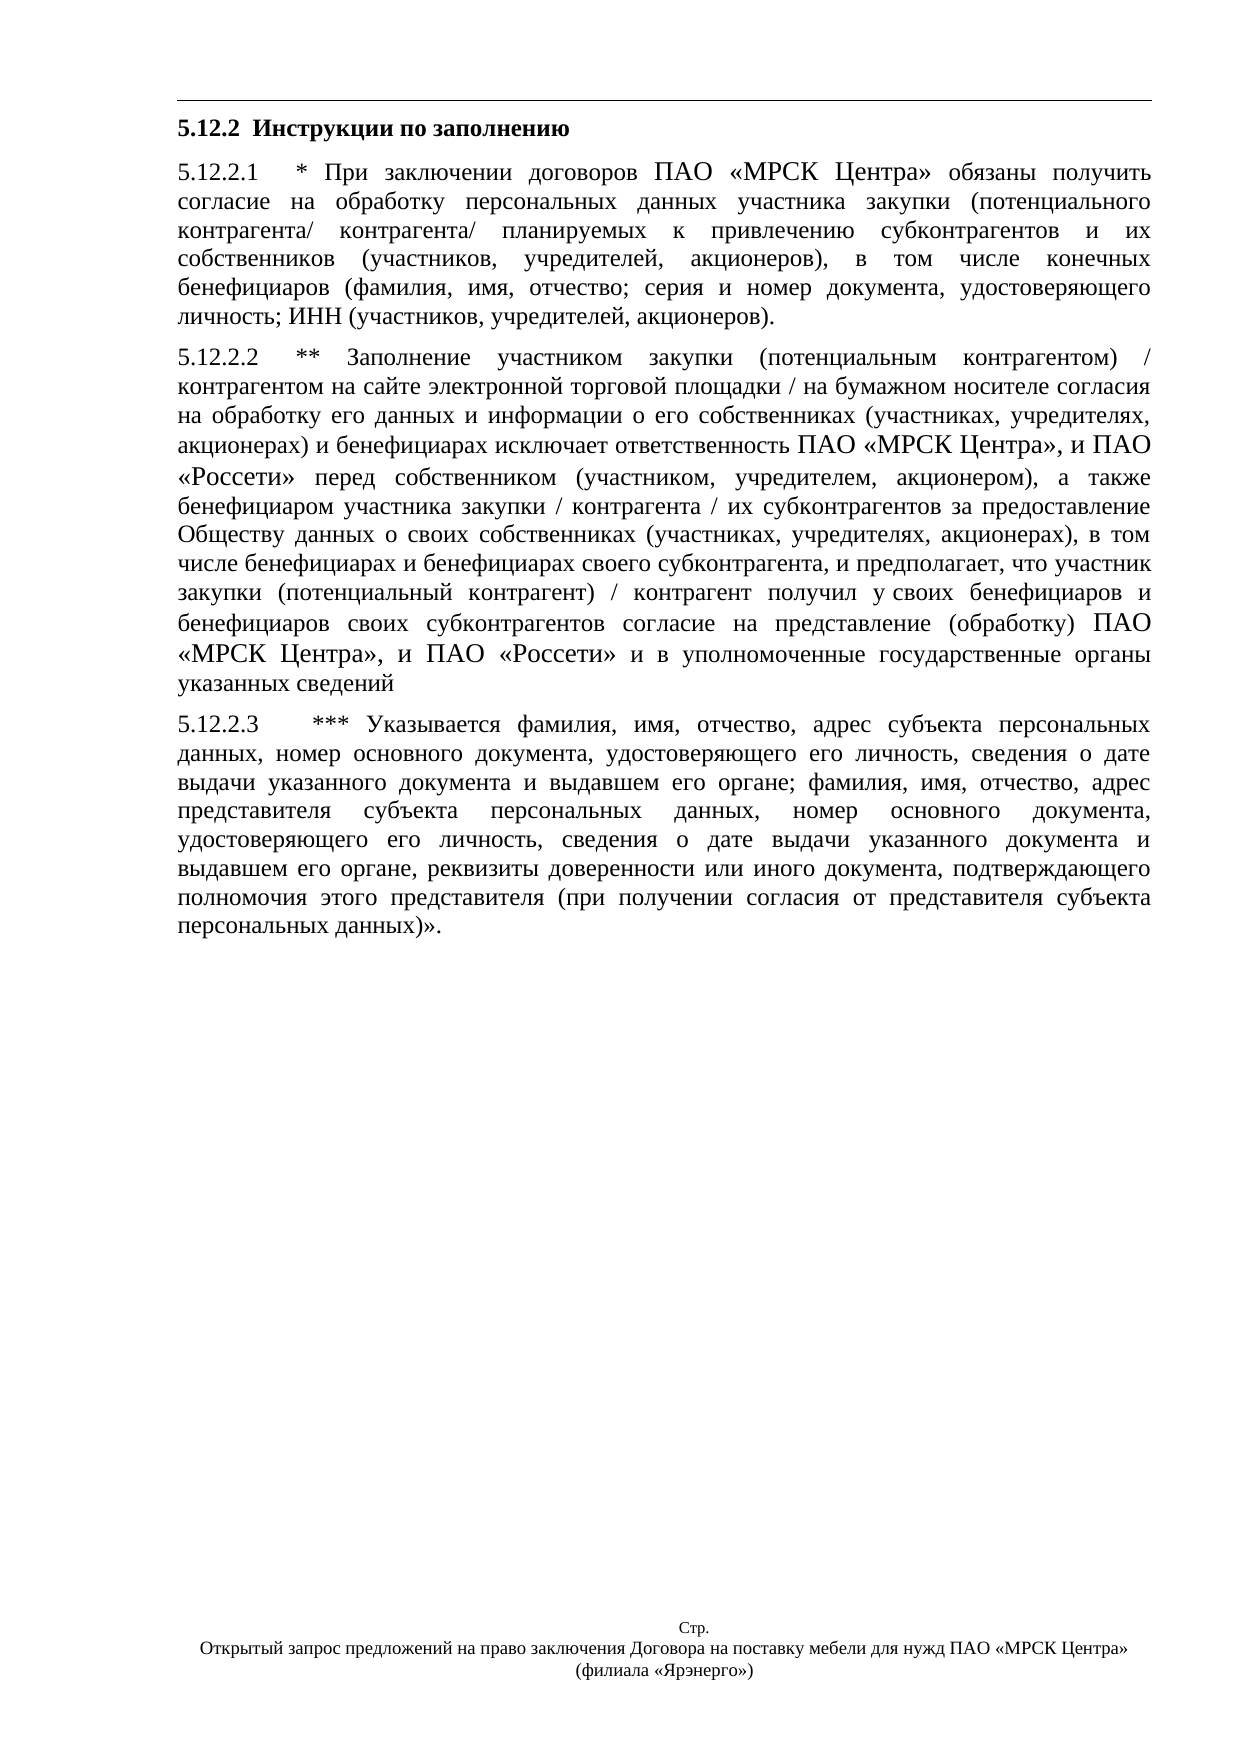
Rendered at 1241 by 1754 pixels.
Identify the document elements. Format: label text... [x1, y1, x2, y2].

list ** Заполнение участником закупки (потенциальным контрагентом) / контрагентом на сайте электронной торговой площадки / на бумажном носителе согласия на обработку его данных и информации о его собственниках (участниках, учредителях, акционерах) и бенефициарах исключает ответственность ПАО «МРСК Центра», и ПАО «Россети» перед собственником (участником, учредителем, акционером), а также бенефициаром участника закупки / контрагента / их субконтрагентов за предоставление Обществу данных о своих собственниках (участниках, учредителях, акционерах), в том числе бенефициарах и бенефициарах своего субконтрагента, и предполагает, что участник закупки (потенциальный контрагент) / контрагент получил у своих бенефициаров и бенефициаров своих субконтрагентов согласие на представление (обработку) ПАО «МРСК Центра», и ПАО «Россети» и в уполномоченные государственные органы указанных сведений [177, 342, 1152, 697]
list * При заключении договоров ПАО «МРСК Центра» обязаны получить согласие на обработку персональных данных участника закупки (потенциального контрагента/ контрагента/ планируемых к привлечению субконтрагентов и их собственников (участников, учредителей, акционеров), в том числе конечных бенефициаров (фамилия, имя, отчество; серия и номер документа, удостоверяющего личность; ИНН (участников, учредителей, акционеров). [177, 155, 1152, 330]
list *** Указывается фамилия, имя, отчество, адрес субъекта персональных данных, номер основного документа, удостоверяющего его личность, сведения о дате выдачи указанного документа и выдавшем его органе; фамилия, имя, отчество, адрес представителя субъекта персональных данных, номер основного документа, удостоверяющего его личность, сведения о дате выдачи указанного документа и выдавшем его органе, реквизиты доверенности или иного документа, подтверждающего полномочия этого представителя (при получении согласия от представителя субъекта персональных данных)». [177, 709, 1152, 939]
subtitle Инструкции по заполнению [177, 113, 1152, 142]
